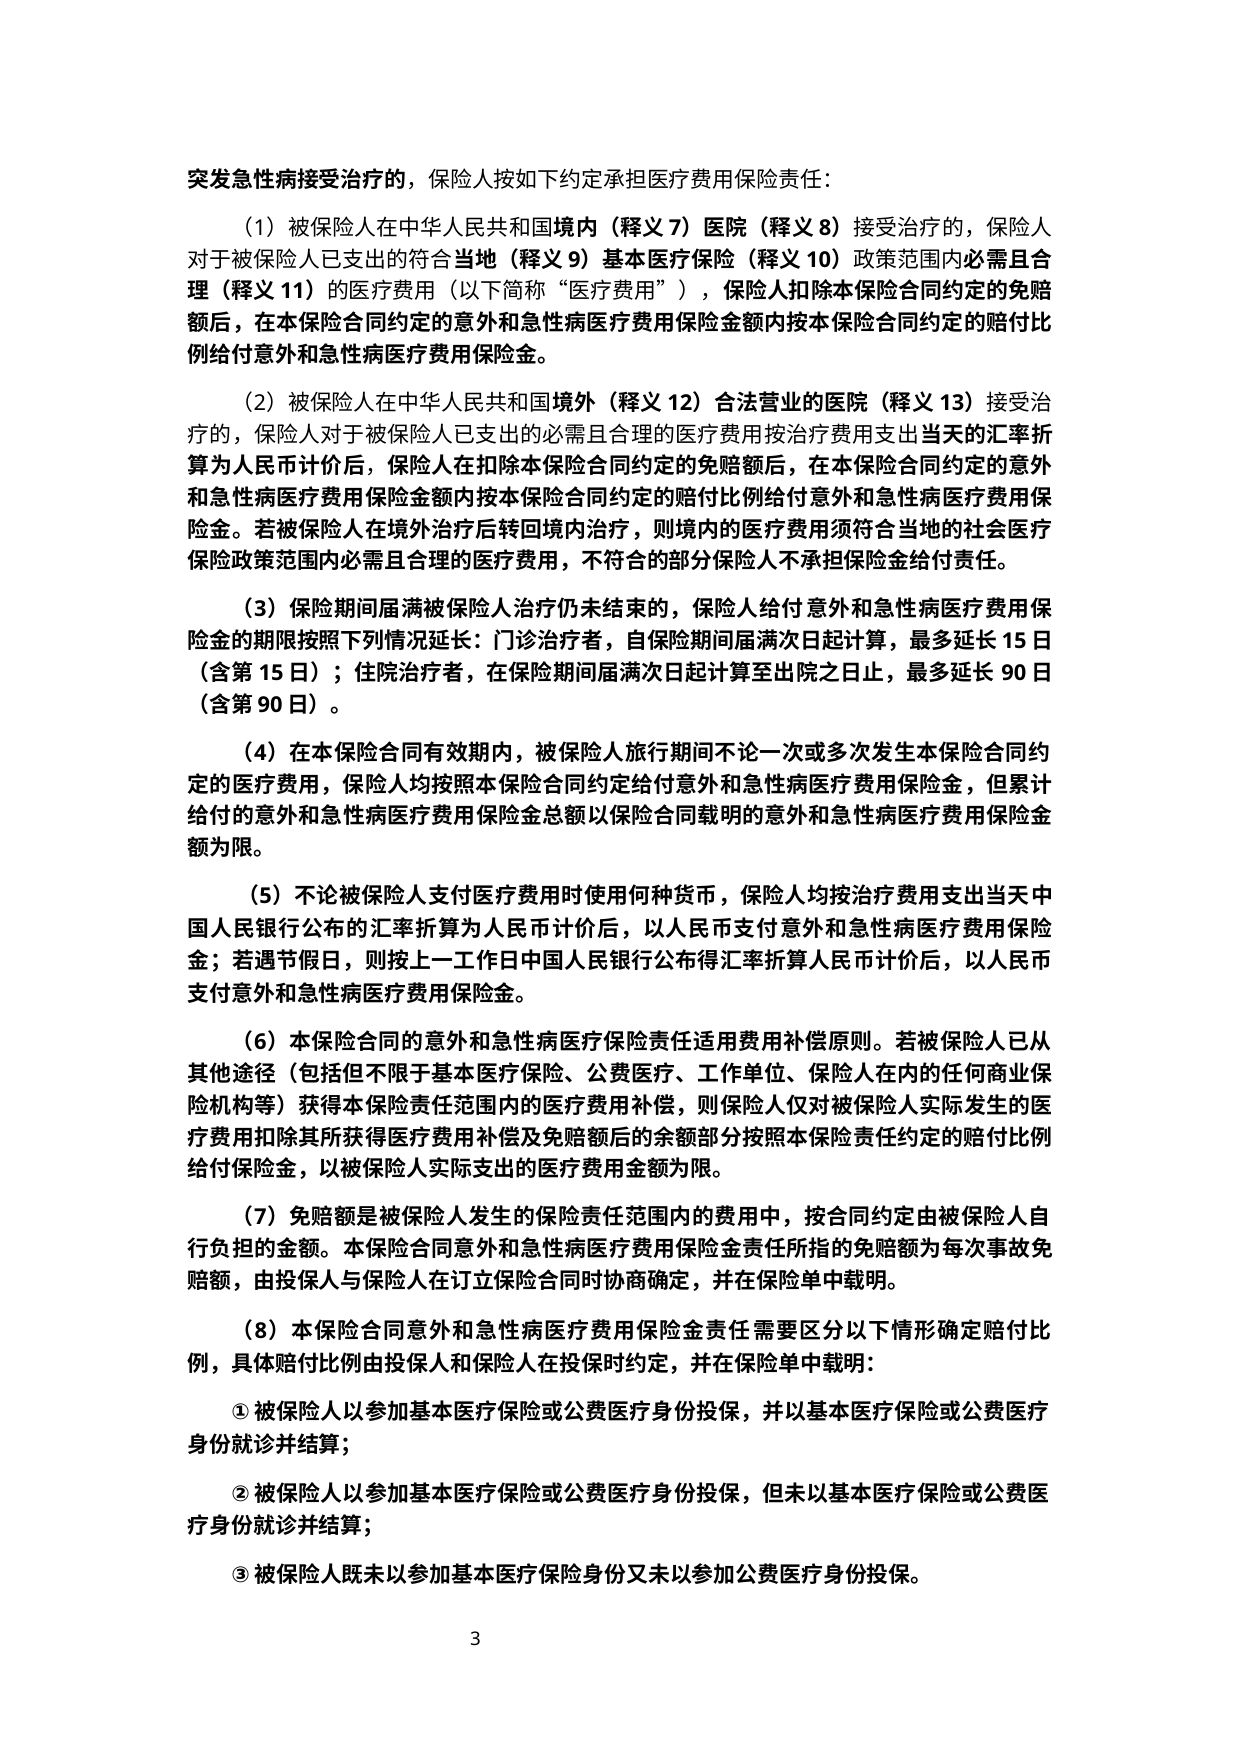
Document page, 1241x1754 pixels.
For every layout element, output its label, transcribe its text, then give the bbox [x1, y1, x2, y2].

list （1）被保险人在中华人民共和国境内（释义7）医院（释义8）接受治疗的，保险人对于被保险人已支出的符合当地（释义9）基本医疗保险（释义10）政策范围内必需且合理（释义11）的医疗费用（以下简称“医疗费用”），保险人扣除本保险合同约定的免赔额后，在本保险合同约定的意外和急性病医疗费用保险金额内按本保险合同约定的赔付比例给付意外和急性病医疗费用保险金。 [187, 210, 1053, 369]
text ①被保险人以参加基本医疗保险或公费医疗身份投保，并以基本医疗保险或公费医疗身份就诊并结算； [185, 1392, 1055, 1459]
text （3）保险期间届满被保险人治疗仍未结束的，保险人给付意外和急性病医疗费用保险金的期限按照下列情况延长：门诊治疗者，自保险期间届满次日起计算，最多延长15日（含第15日）；住院治疗者，在保险期间届满次日起计算至出院之日止，最多延长90日（含第90日）。 [187, 591, 1053, 718]
text （4）在本保险合同有效期内，被保险人旅行期间不论一次或多次发生本保险合同约定的医疗费用，保险人均按照本保险合同约定给付意外和急性病医疗费用保险金，但累计给付的意外和急性病医疗费用保险金总额以保险合同载明的意外和急性病医疗费用保险金额为限。 [187, 735, 1053, 862]
text （8）本保险合同意外和急性病医疗费用保险金责任需要区分以下情形确定赔付比例，具体赔付比例由投保人和保险人在投保时约定，并在保险单中载明： [185, 1311, 1055, 1378]
text （6）本保险合同的意外和急性病医疗保险责任适用费用补偿原则。若被保险人已从其他途径（包括但不限于基本医疗保险、公费医疗、工作单位、保险人在内的任何商业保险机构等）获得本保险责任范围内的医疗费用补偿，则保险人仅对被保险人实际发生的医疗费用扣除其所获得医疗费用补偿及免赔额后的余额部分按照本保险责任约定的赔付比例给付保险金，以被保险人实际支出的医疗费用金额为限。 [187, 1024, 1053, 1183]
text （2）被保险人在中华人民共和国境外（释义12）合法营业的医院（释义13）接受治疗的，保险人对于被保险人已支出的必需且合理的医疗费用按治疗费用支出当天的汇率折算为人民币计价后，保险人在扣除本保险合同约定的免赔额后，在本保险合同约定的意外和急性病医疗费用保险金额内按本保险合同约定的赔付比例给付意外和急性病医疗费用保险金。若被保险人在境外治疗后转回境内治疗，则境内的医疗费用须符合当地的社会医疗保险政策范围内必需且合理的医疗费用，不符合的部分保险人不承担保险金给付责任。 [187, 385, 1053, 575]
text （5）不论被保险人支付医疗费用时使用何种货币，保险人均按治疗费用支出当天中国人民银行公布的汇率折算为人民币计价后，以人民币支付意外和急性病医疗费用保险金；若遇节假日，则按上一工作日中国人民银行公布得汇率折算人民币计价后，以人民币支付意外和急性病医疗费用保险金。 [187, 878, 1053, 1008]
text （7）免赔额是被保险人发生的保险责任范围内的费用中，按合同约定由被保险人自行负担的金额。本保险合同意外和急性病医疗费用保险金责任所指的免赔额为每次事故免赔额，由投保人与保险人在订立保险合同时协商确定，并在保险单中载明。 [187, 1199, 1053, 1294]
text ③被保险人既未以参加基本医疗保险身份又未以参加公费医疗身份投保。 [185, 1555, 1055, 1591]
text ②被保险人以参加基本医疗保险或公费医疗身份投保，但未以基本医疗保险或公费医疗身份就诊并结算； [185, 1473, 1055, 1540]
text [187, 162, 1053, 194]
